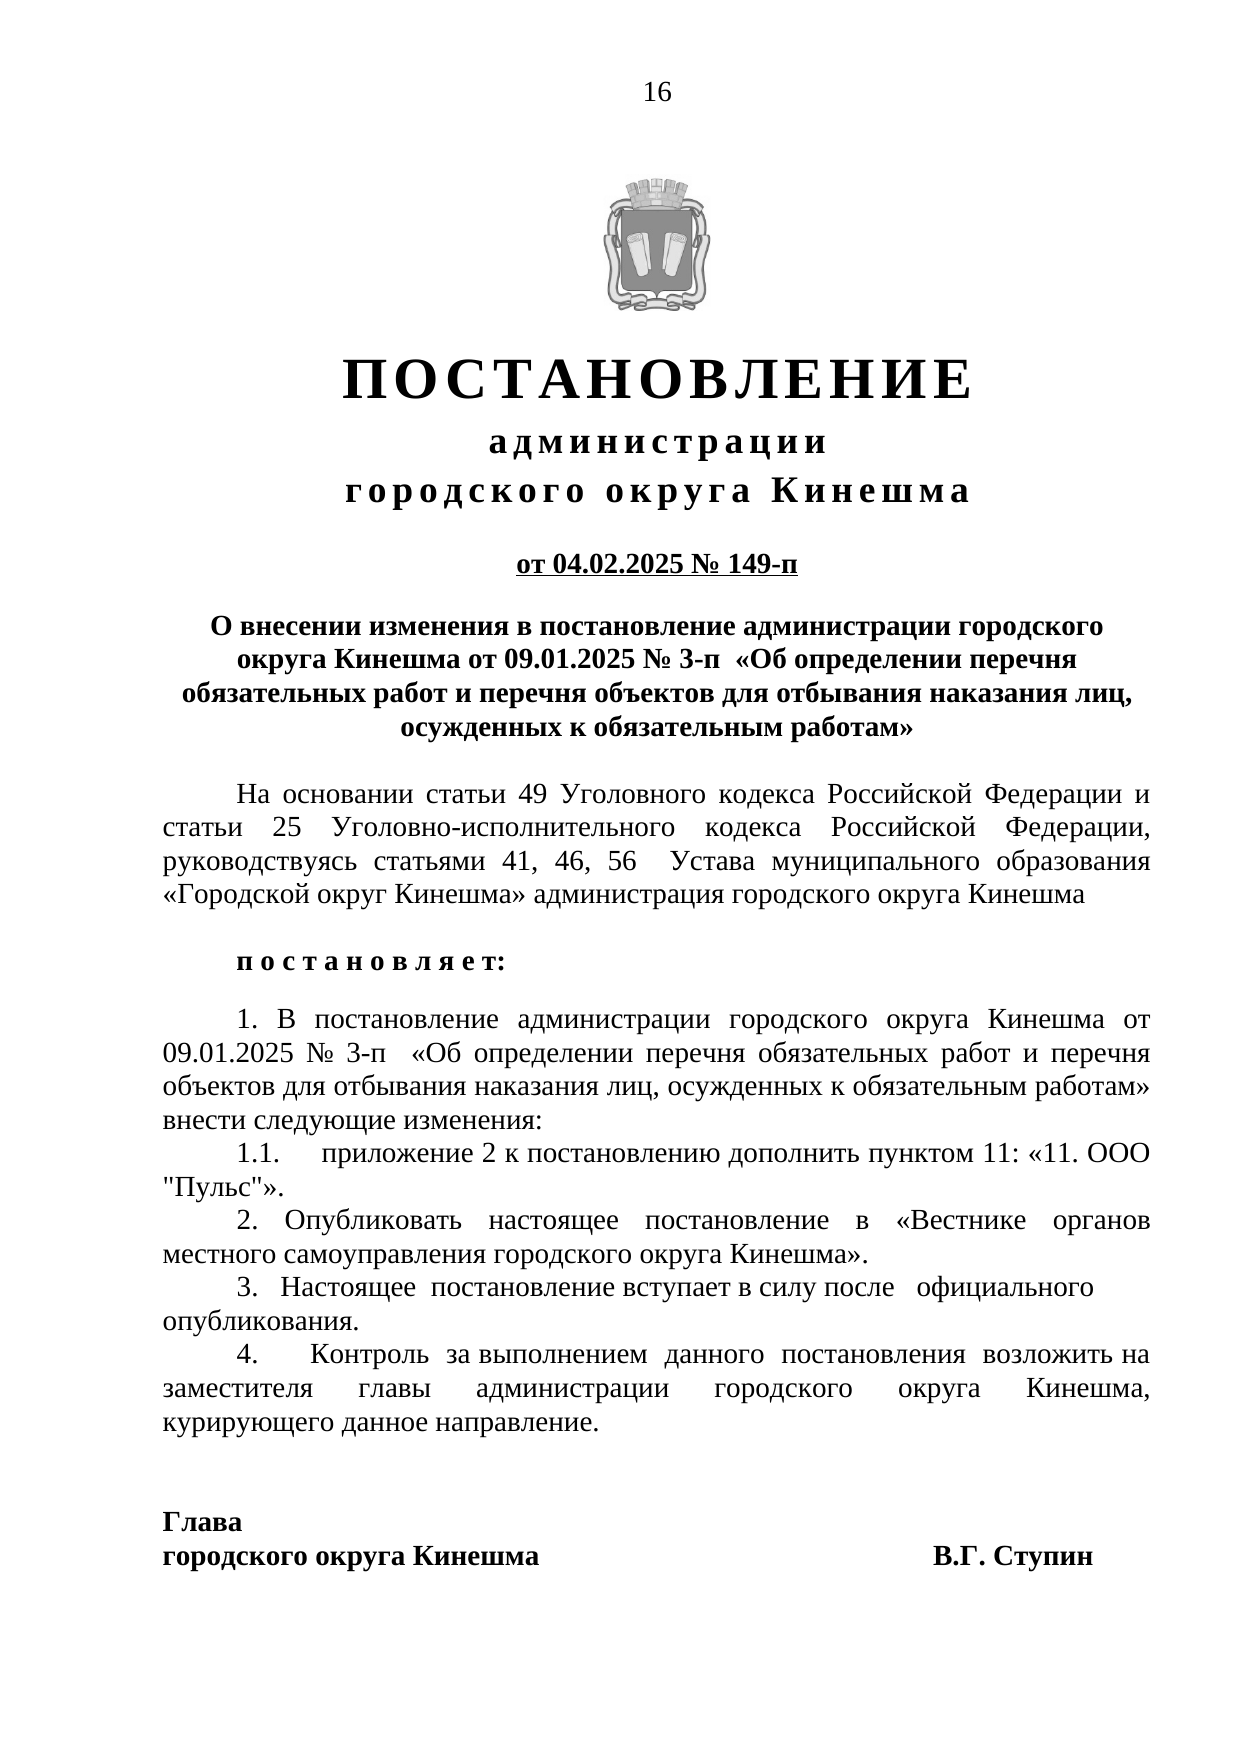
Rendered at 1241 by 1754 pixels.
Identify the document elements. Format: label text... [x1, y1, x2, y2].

text 1. В постановление администрации городского округа Кинешма от 09.01.2025 № 3-п «Об определении перечня обязательных работ и перечня объектов для отбывания наказания лиц, осужденных к обязательным работам» внести следующие изменения: [162, 1001, 1152, 1135]
text На основании статьи 49 Уголовного кодекса Российской Федерации и статьи 25 Уголовно-исполнительного кодекса Российской Федерации, руководствуясь статьями 41, 46, 56 Устава муниципального образования «Городской округ Кинешма» администрация городского округа Кинешма [162, 776, 1152, 910]
text 2. Опубликовать настоящее постановление в «Вестнике органов местного самоуправления городского округа Кинешма». [162, 1202, 1152, 1269]
list Контроль за выполнением данного постановления возложить на заместителя главы администрации городского округа Кинешма, курирующего данное направление. [162, 1337, 1152, 1437]
text 3. Настоящее постановление вступает в силу после официального [236, 1269, 1152, 1303]
text ПОСТАНОВЛЕНИЕ [162, 344, 1152, 415]
text городского округа Кинешма [162, 463, 1152, 512]
text опубликования. [162, 1303, 1152, 1337]
text п о с т а н о в л я е т: [162, 943, 1152, 977]
text О внесении изменения в постановление администрации городского округа Кинешма от 09.01.2025 № 3-п «Об определении перечня обязательных работ и перечня объектов для отбывания наказания лиц, осужденных к обязательным работам» [162, 608, 1152, 742]
text администрации [162, 415, 1152, 463]
text городского округа Кинешма В.Г. Ступин [162, 1538, 1152, 1571]
text Глава [162, 1504, 1152, 1538]
text 1.1. приложение 2 к постановлению дополнить пунктом 11: «11. ООО "Пульс"». [162, 1135, 1152, 1202]
text от 04.02.2025 № 149-п [162, 546, 1152, 579]
